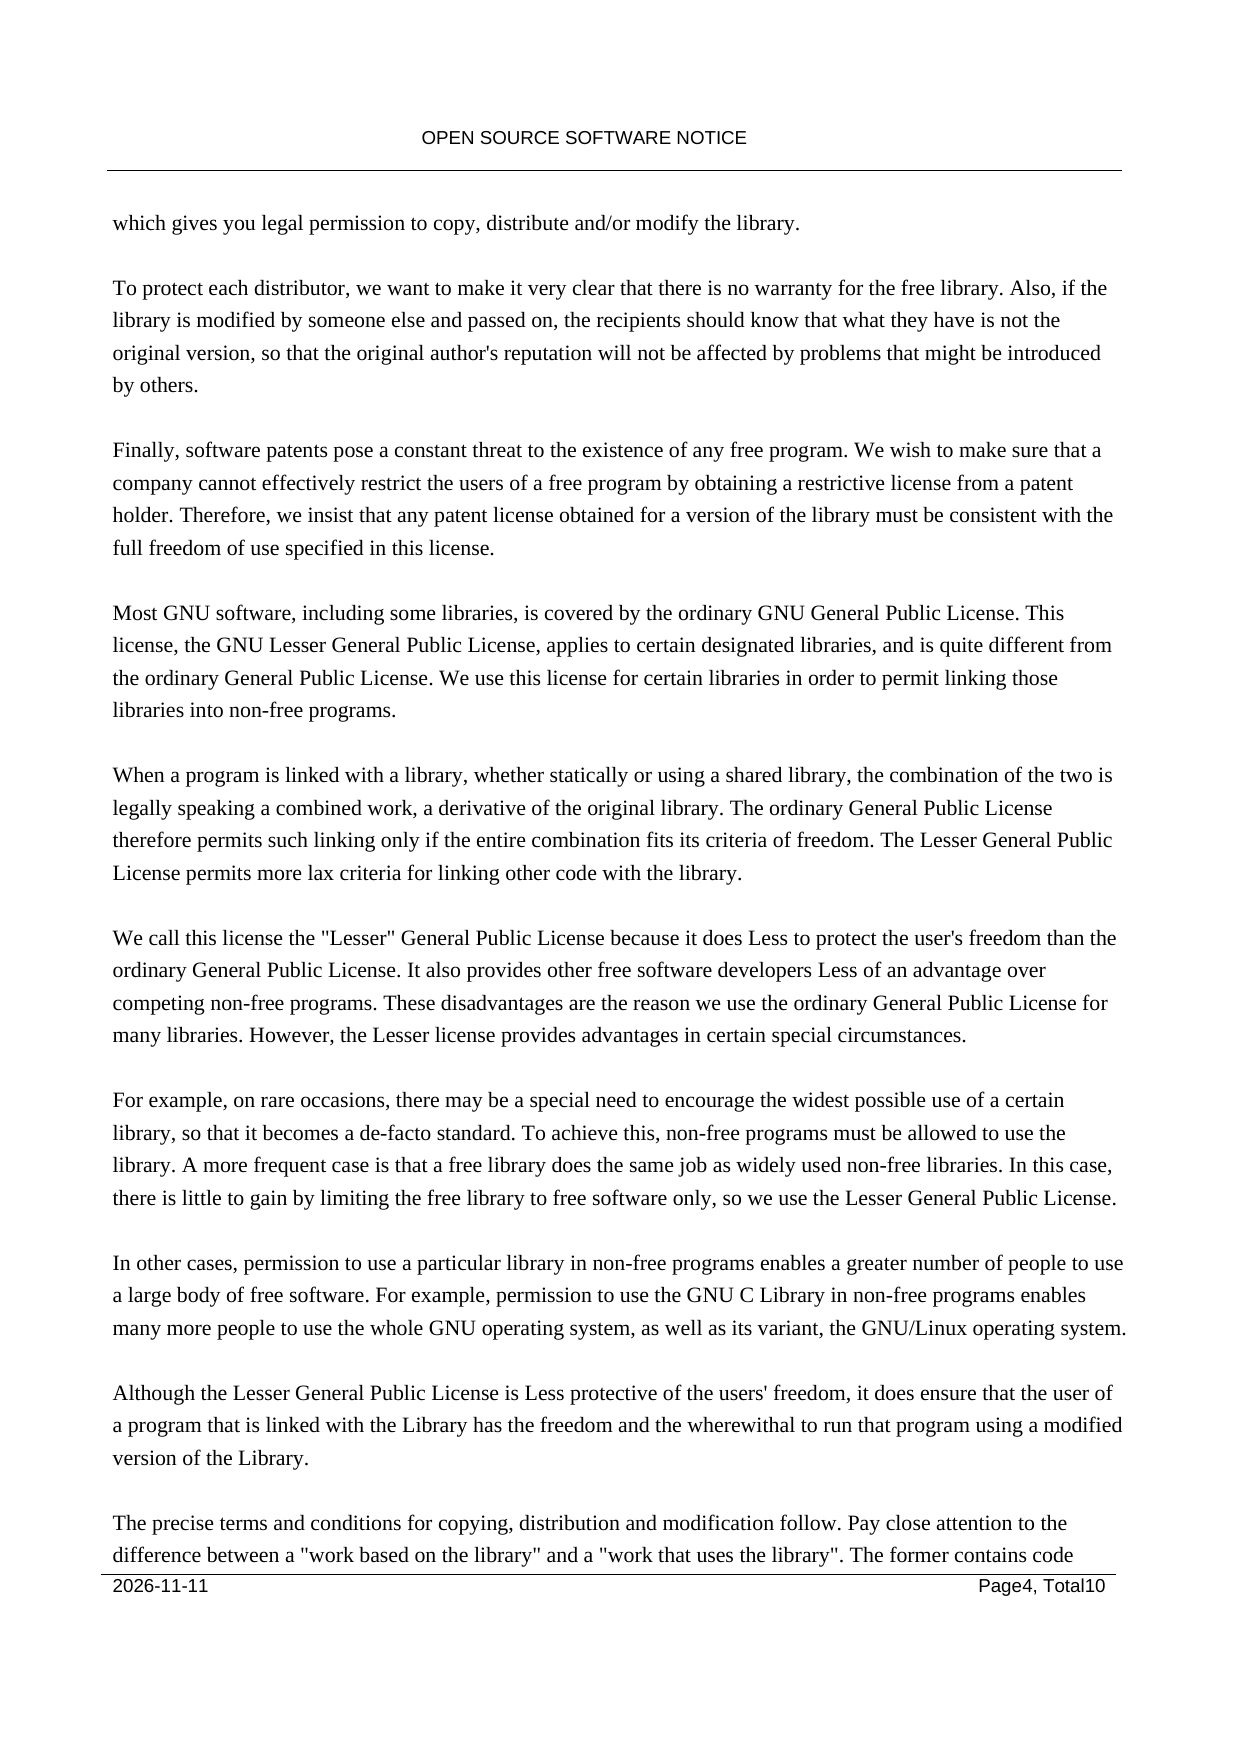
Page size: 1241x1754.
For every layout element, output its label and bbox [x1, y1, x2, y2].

text [112, 206, 1128, 1571]
